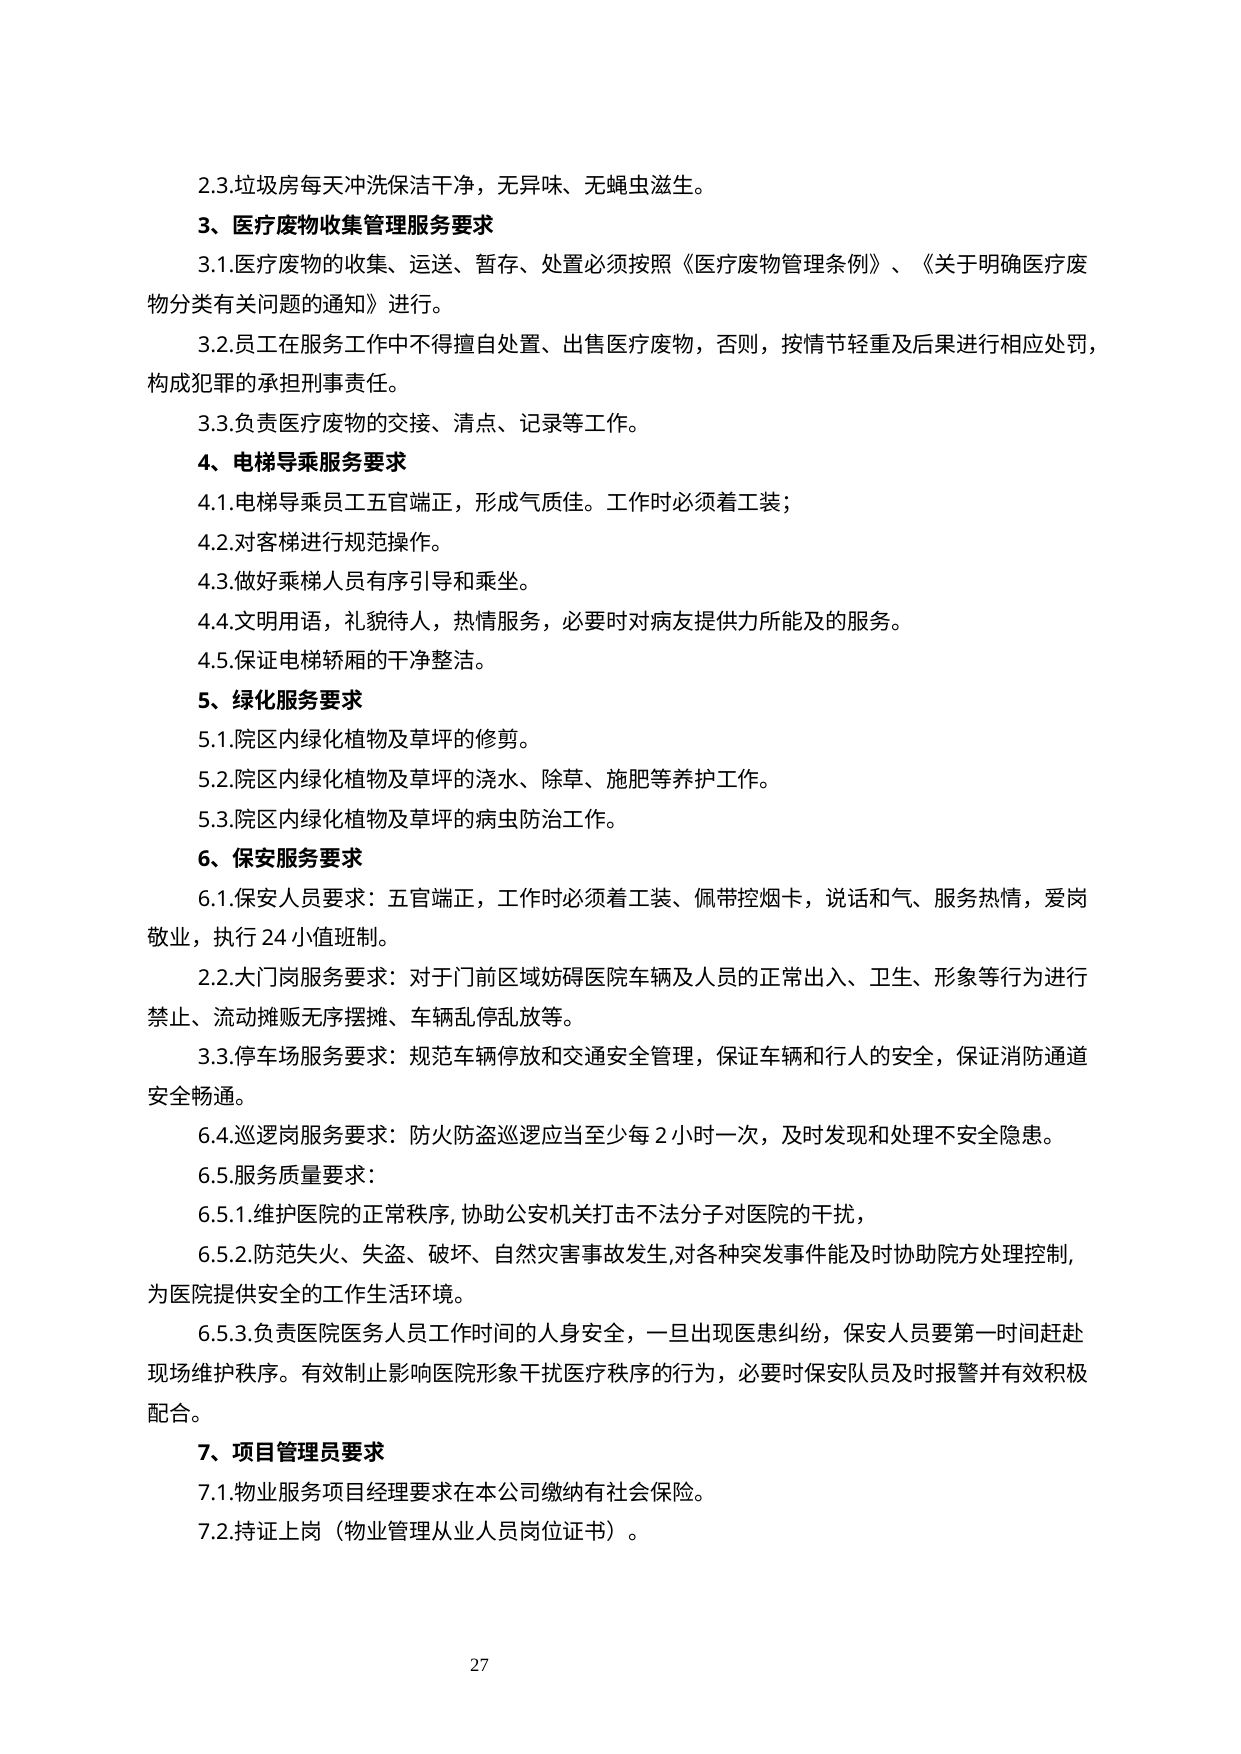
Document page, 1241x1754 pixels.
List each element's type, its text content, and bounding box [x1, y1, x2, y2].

text 6.5.3.负责医院医务人员工作时间的人身安全，一旦出现医患纠纷，保安人员要第一时间赶赴现场维护秩序。有效制止影响医院形象干扰医疗秩序的行为，必要时保安队员及时报警并有效积极配合。 [148, 1312, 1092, 1431]
text 5.2.院区内绿化植物及草坪的浇水、除草、施肥等养护工作。 [148, 758, 1092, 798]
text 2.3.垃圾房每天冲洗保洁干净，无异味、无蝇虫滋生。 [148, 164, 1092, 204]
text 4.1.电梯导乘员工五官端正，形成气质佳。工作时必须着工装； [148, 481, 1092, 521]
text 3.3.负责医疗废物的交接、清点、记录等工作。 [148, 402, 1092, 442]
text 5.1.院区内绿化植物及草坪的修剪。 [148, 719, 1092, 758]
text 2.2.大门岗服务要求：对于门前区域妨碍医院车辆及人员的正常出入、卫生、形象等行为进行禁止、流动摊贩无序摆摊、车辆乱停乱放等。 [148, 956, 1092, 1035]
text 6.5.服务质量要求： [148, 1154, 1092, 1194]
text 4.2.对客梯进行规范操作。 [148, 521, 1092, 560]
text 3、医疗废物收集管理服务要求 [148, 204, 1092, 244]
text 7.2.持证上岗（物业管理从业人员岗位证书）。 [148, 1510, 1092, 1550]
text 6.5.1.维护医院的正常秩序, 协助公安机关打击不法分子对医院的干扰， [148, 1194, 1092, 1233]
text 4.4.文明用语，礼貌待人，热情服务，必要时对病友提供力所能及的服务。 [148, 600, 1092, 639]
text 3.2.员工在服务工作中不得擅自处置、出售医疗废物，否则，按情节轻重及后果进行相应处罚，构成犯罪的承担刑事责任。 [148, 323, 1092, 402]
text 3.3.停车场服务要求：规范车辆停放和交通安全管理，保证车辆和行人的安全，保证消防通道安全畅通。 [148, 1035, 1092, 1114]
text 4.3.做好乘梯人员有序引导和乘坐。 [148, 560, 1092, 600]
text 5、绿化服务要求 [148, 679, 1092, 719]
text 6.4.巡逻岗服务要求：防火防盗巡逻应当至少每2小时一次，及时发现和处理不安全隐患。 [148, 1114, 1092, 1154]
text 6、保安服务要求 [148, 837, 1092, 877]
text 3.1.医疗废物的收集、运送、暂存、处置必须按照《医疗废物管理条例》、《关于明确医疗废物分类有关问题的通知》进行。 [148, 244, 1092, 323]
text 7.1.物业服务项目经理要求在本公司缴纳有社会保险。 [148, 1471, 1092, 1510]
text 4.5.保证电梯轿厢的干净整洁。 [148, 639, 1092, 679]
text 7、项目管理员要求 [148, 1431, 1092, 1471]
text 4、电梯导乘服务要求 [148, 442, 1092, 481]
text 6.5.2.防范失火、失盗、破坏、自然灾害事故发生,对各种突发事件能及时协助院方处理控制,为医院提供安全的工作生活环境。 [148, 1233, 1092, 1312]
text 5.3.院区内绿化植物及草坪的病虫防治工作。 [148, 798, 1092, 837]
text 6.1.保安人员要求：五官端正，工作时必须着工装、佩带控烟卡，说话和气、服务热情，爱岗敬业，执行24小值班制。 [148, 877, 1092, 956]
